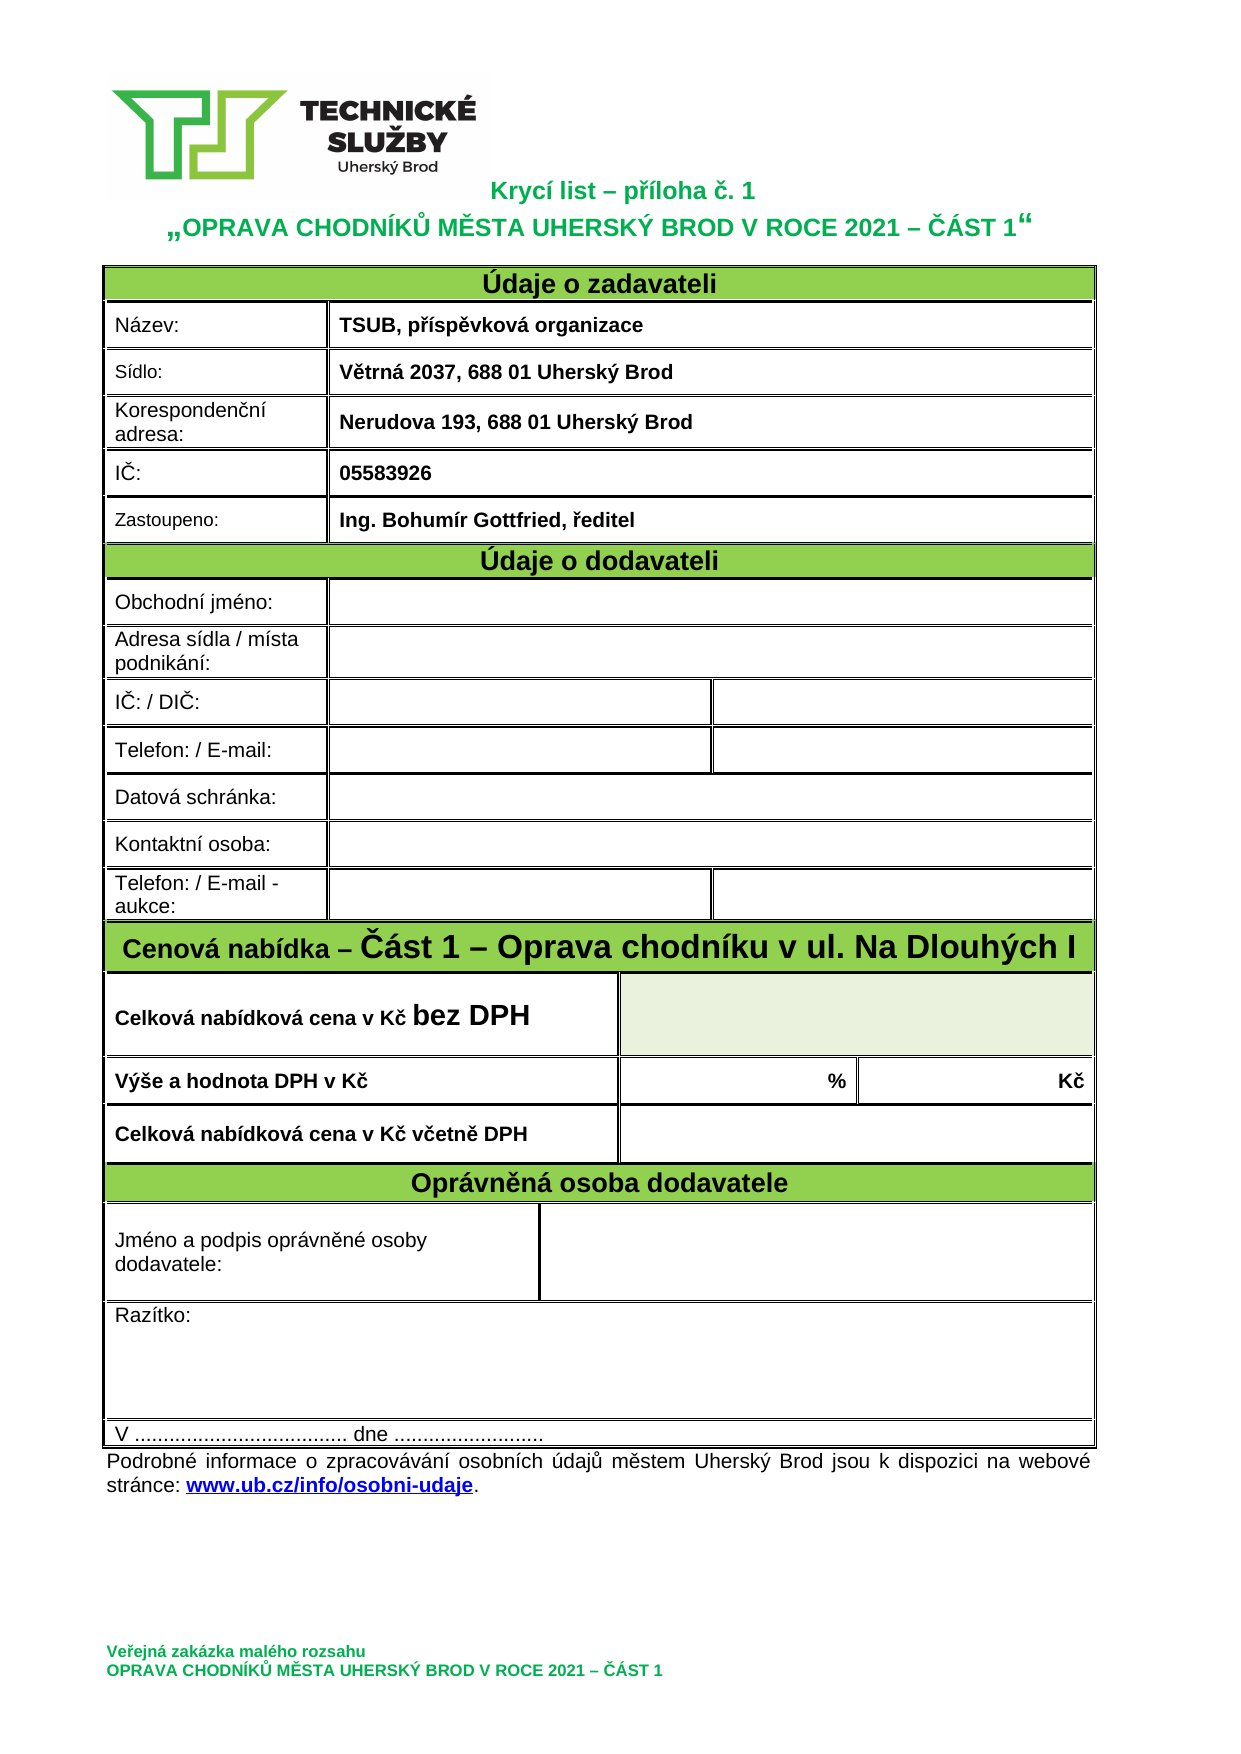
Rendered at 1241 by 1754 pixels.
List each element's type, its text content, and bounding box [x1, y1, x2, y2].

table_cell [330, 819, 1094, 866]
table_cell Jméno a podpis oprávněné osoby dodavatele: [105, 1201, 539, 1300]
table_cell [330, 728, 710, 772]
table_cell [330, 870, 710, 919]
table_cell [621, 971, 1096, 1055]
table_cell [714, 677, 1094, 724]
table_cell Název: [103, 300, 326, 347]
table_cell [621, 1103, 1096, 1162]
table_cell Cenová nabídka – Část 1 – Oprava chodníku v ul. Na Dlouhých I [103, 919, 1096, 971]
table_cell TSUB, příspěvková organizace [330, 300, 1096, 347]
table_cell Adresa sídla / místa podnikání: [105, 624, 327, 677]
table_cell [330, 624, 1094, 677]
table_cell Korespondenční adresa: [105, 394, 327, 447]
table_cell [712, 724, 1096, 772]
table_cell Razítko: [105, 1300, 1094, 1418]
table_header Údaje o zadavateli [105, 268, 1094, 299]
table_cell Celková nabídková cena v Kč včetně DPH [103, 1103, 617, 1162]
table_cell % [621, 1058, 856, 1102]
table_cell Výše a hodnota DPH v Kč [105, 1055, 618, 1102]
table_cell Oprávněná osoba dodavatele [105, 1162, 1094, 1201]
table_cell IČ: / DIČ: [105, 677, 327, 724]
table_cell Větrná 2037, 688 01 Uherský Brod [330, 347, 1094, 394]
text Podrobné informace o zpracovávání osobních údajů městem Uherský Brod jsou k dispozici na webové stránce: www.ub.cz/info/osobni-udaje. [106, 1449, 1092, 1496]
table_cell Ing. Bohumír Gottfried, ředitel [330, 495, 1096, 542]
table_cell Údaje o dodavateli [105, 542, 1094, 577]
table_cell IČ: [105, 447, 327, 494]
table_cell [714, 866, 1094, 919]
table_cell Telefon: / E-mail -aukce: [105, 866, 327, 919]
table_cell Sídlo: [105, 347, 327, 394]
table_cell Zastoupeno: [103, 495, 326, 542]
table_cell Telefon: / E-mail: [103, 724, 328, 772]
table_cell Kč [859, 1055, 1094, 1102]
table_cell Datová schránka: [105, 772, 326, 819]
table_cell V ..................................... dne .......................... [105, 1418, 1094, 1445]
table_cell Obchodní jméno: [105, 577, 326, 624]
table_cell [541, 1201, 1094, 1300]
table_cell [330, 577, 1094, 624]
picture [106, 73, 490, 200]
table_cell Celková nabídková cena v Kč bez DPH [103, 971, 617, 1055]
table_cell 05583926 [330, 447, 1094, 494]
table_cell Nerudova 193, 688 01 Uherský Brod [330, 394, 1094, 447]
table_cell [330, 680, 710, 724]
table_cell [330, 772, 1094, 819]
table_cell Kontaktní osoba: [105, 819, 327, 866]
